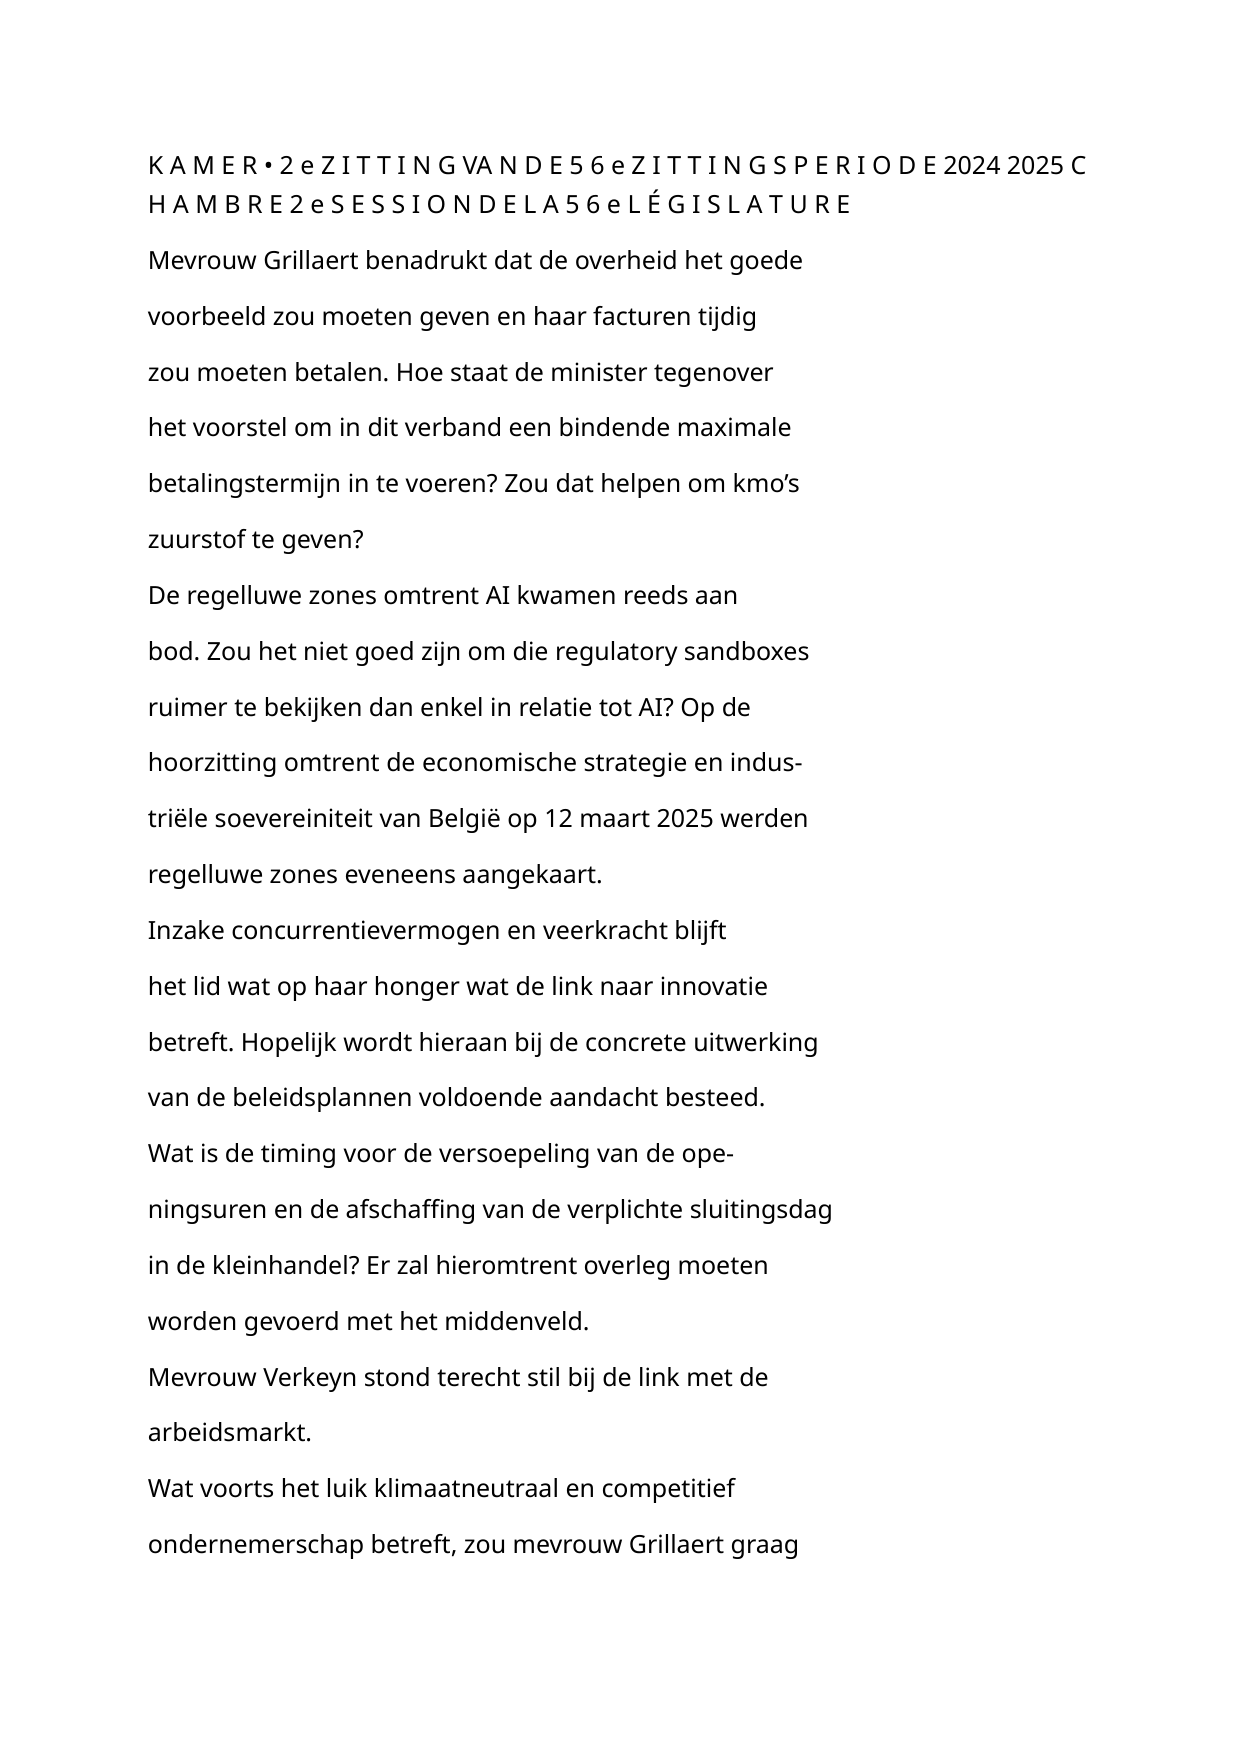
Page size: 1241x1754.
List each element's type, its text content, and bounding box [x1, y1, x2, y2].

text ningsuren en de afschaffing van de verplichte sluitingsdag [148, 1192, 1093, 1226]
text Mevrouw Verkeyn stond terecht stil bij de link met de [148, 1359, 1093, 1393]
text Wat voorts het luik klimaatneutraal en competitief [148, 1471, 1093, 1505]
text De regelluwe zones omtrent AI kwamen reeds aan [148, 578, 1093, 612]
text worden gevoerd met het middenveld. [148, 1303, 1093, 1337]
text ondernemerschap betreft, zou mevrouw Grillaert graag [148, 1527, 1093, 1561]
text bod. Zou het niet goed zijn om die regulatory sandboxes [148, 633, 1093, 667]
text ruimer te bekijken dan enkel in relatie tot AI? Op de [148, 689, 1093, 723]
text triële soevereiniteit van België op 12 maart 2025 werden [148, 801, 1093, 835]
text het lid wat op haar honger wat de link naar innovatie [148, 968, 1093, 1002]
text voorbeeld zou moeten geven en haar facturen tijdig [148, 298, 1093, 332]
text hoorzitting omtrent de economische strategie en indus- [148, 745, 1093, 779]
text betreft. Hopelijk wordt hieraan bij de concrete uitwerking [148, 1024, 1093, 1058]
text K A M E R • 2 e Z I T T I N G VA N D E 5 6 e Z I T T I N G S P E R I O D E 2024 2025 C H A M B R E 2 e S E S S I O N D E L A 5 6 e L É G I S L A T U R E [148, 148, 1093, 221]
text in de kleinhandel? Er zal hieromtrent overleg moeten [148, 1248, 1093, 1282]
text zuurstof te geven? [148, 522, 1093, 556]
text het voorstel om in dit verband een bindende maximale [148, 410, 1093, 444]
text van de beleidsplannen voldoende aandacht besteed. [148, 1080, 1093, 1114]
text regelluwe zones eveneens aangekaart. [148, 857, 1093, 891]
text betalingstermijn in te voeren? Zou dat helpen om kmo’s [148, 466, 1093, 500]
text Mevrouw Grillaert benadrukt dat de overheid het goede [148, 243, 1093, 277]
text arbeidsmarkt. [148, 1415, 1093, 1449]
text Wat is de timing voor de versoepeling van de ope- [148, 1136, 1093, 1170]
text Inzake concurrentievermogen en veerkracht blijft [148, 913, 1093, 947]
text zou moeten betalen. Hoe staat de minister tegenover [148, 354, 1093, 388]
